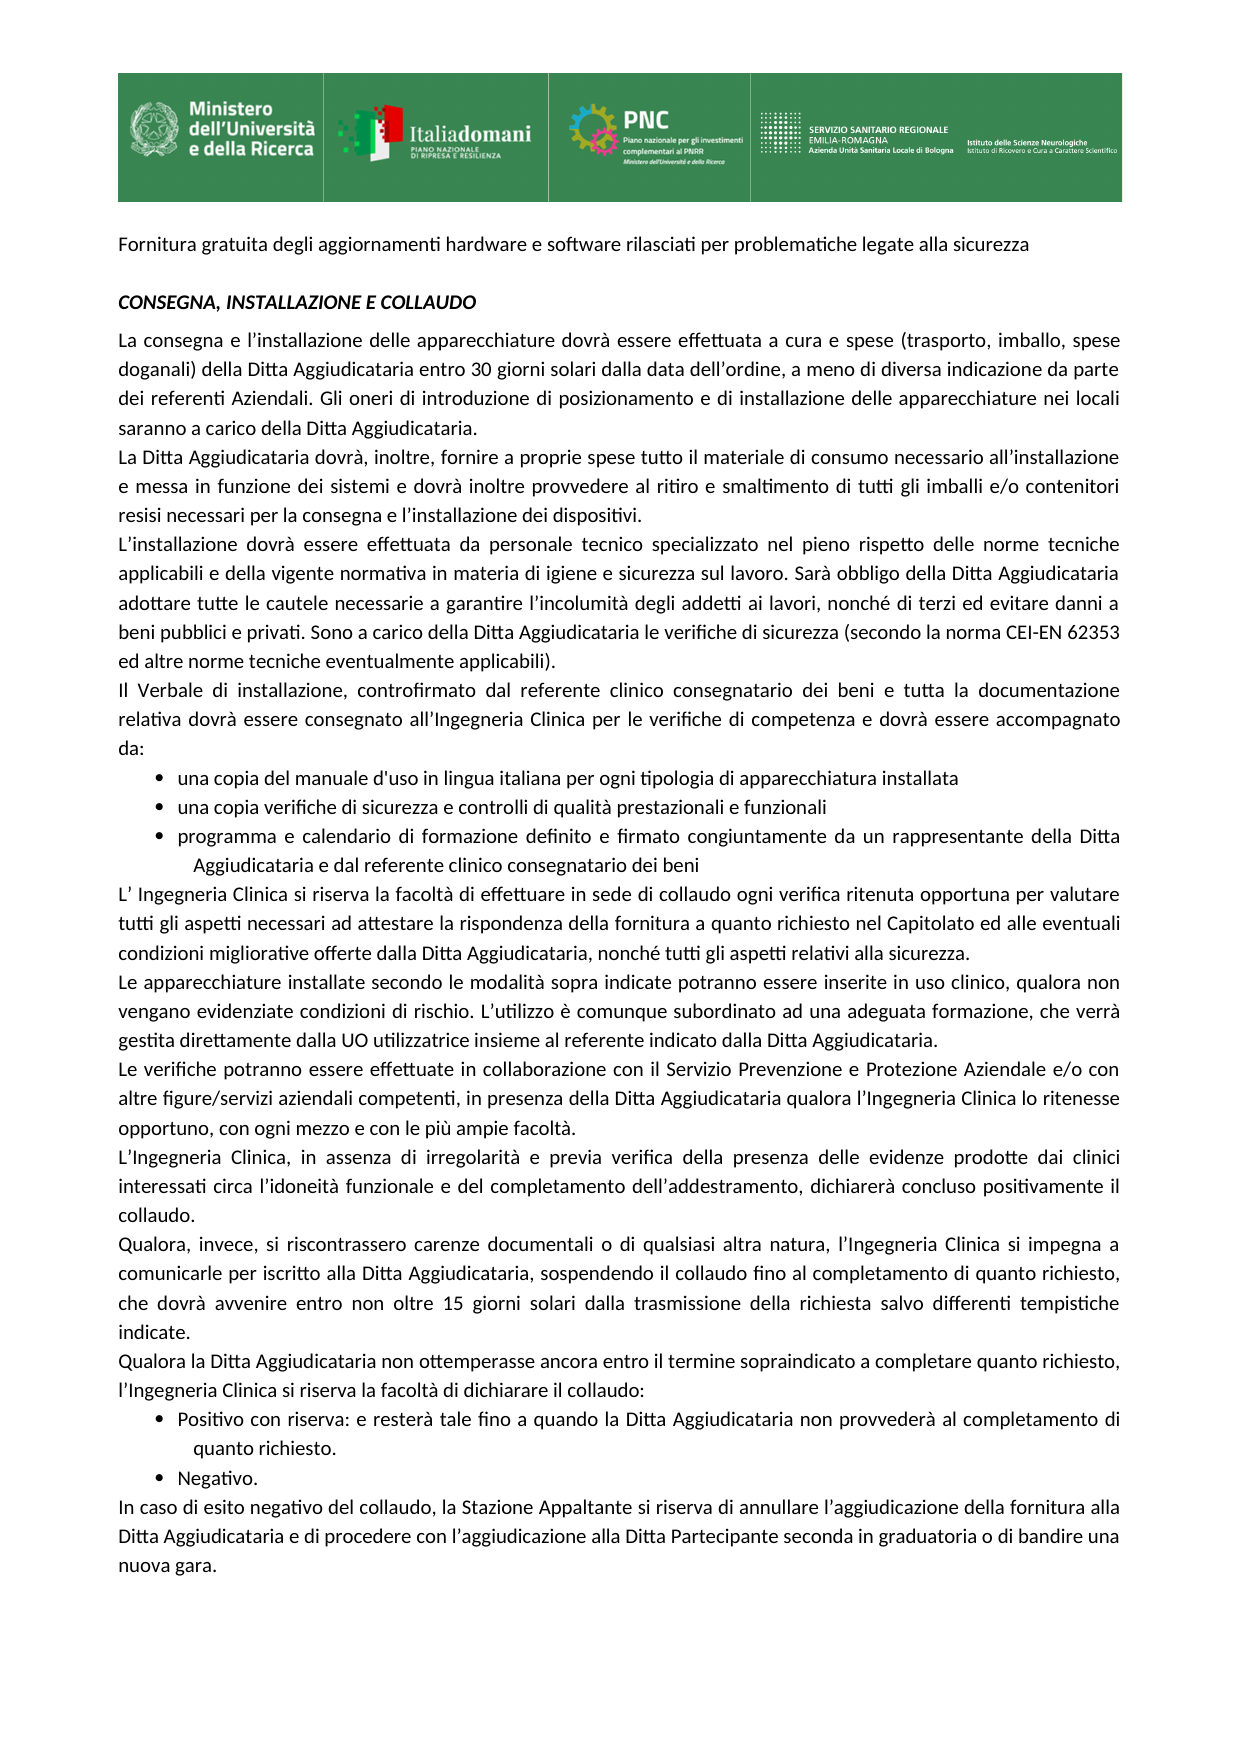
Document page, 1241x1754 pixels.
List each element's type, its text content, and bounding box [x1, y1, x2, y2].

list Positivo con riserva: e resterà tale fino a quando la Ditta Aggiudicataria non provvederà al completamento di quanto richiesto. [156, 1406, 1122, 1461]
text L’ Ingegneria Clinica si riserva la facoltà di effettuare in sede di collaudo ogni verifica ritenuta opportuna per valutare tutti gli aspetti necessari ad attestare la rispondenza della fornitura a quanto richiesto nel Capitolato ed alle eventuali condizioni migliorative offerte dalla Ditta Aggiudicataria, nonché tutti gli aspetti relativi alla sicurezza. [118, 881, 1122, 965]
text In caso di esito negativo del collaudo, la Stazione Appaltante si riserva di annullare l’aggiudicazione della fornitura alla Ditta Aggiudicataria e di procedere con l’aggiudicazione alla Ditta Partecipante seconda in graduatoria o di bandire una nuova gara. [118, 1494, 1122, 1578]
list una copia verifiche di sicurezza e controlli di qualità prestazionali e funzionali [156, 794, 1122, 819]
text Il Verbale di installazione, controfirmato dal referente clinico consegnatario dei beni e tutta la documentazione relativa dovrà essere consegnato all’Ingegneria Clinica per le verifiche di competenza e dovrà essere accompagnato da: [118, 677, 1122, 761]
text La consegna e l’installazione delle apparecchiature dovrà essere effettuata a cura e spese (trasporto, imballo, spese doganali) della Ditta Aggiudicataria entro 30 giorni solari dalla data dell’ordine, a meno di diversa indicazione da parte dei referenti Aziendali. Gli oneri di introduzione di posizionamento e di installazione delle apparecchiature nei locali saranno a carico della Ditta Aggiudicataria. [118, 327, 1122, 440]
text Le apparecchiature installate secondo le modalità sopra indicate potranno essere inserite in uso clinico, qualora non vengano evidenziate condizioni di rischio. L’utilizzo è comunque subordinato ad una adeguata formazione, che verrà gestita direttamente dalla UO utilizzatrice insieme al referente indicato dalla Ditta Aggiudicataria. [118, 969, 1122, 1053]
text Qualora la Ditta Aggiudicataria non ottemperasse ancora entro il termine sopraindicato a completare quanto richiesto, l’Ingegneria Clinica si riserva la facoltà di dichiarare il collaudo: [118, 1348, 1122, 1403]
list Negativo. [156, 1465, 1122, 1490]
text L’Ingegneria Clinica, in assenza di irregolarità e previa verifica della presenza delle evidenze prodotte dai clinici interessati circa l’idoneità funzionale e del completamento dell’addestramento, dichiarerà concluso positivamente il collaudo. [118, 1144, 1122, 1228]
text Le verifiche potranno essere effettuate in collaborazione con il Servizio Prevenzione e Protezione Aziendale e/o con altre figure/servizi aziendali competenti, in presenza della Ditta Aggiudicataria qualora l’Ingegneria Clinica lo ritenesse opportuno, con ogni mezzo e con le più ampie facoltà. [118, 1056, 1122, 1140]
picture [118, 73, 1123, 202]
list una copia del manuale d'uso in lingua italiana per ogni tipologia di apparecchiatura installata [156, 765, 1122, 790]
list programma e calendario di formazione definito e firmato congiuntamente da un rappresentante della Ditta Aggiudicataria e dal referente clinico consegnatario dei beni [156, 823, 1122, 878]
text Qualora, invece, si riscontrassero carenze documentali o di qualsiasi altra natura, l’Ingegneria Clinica si impegna a comunicarle per iscritto alla Ditta Aggiudicataria, sospendendo il collaudo fino al completamento di quanto richiesto, che dovrà avvenire entro non oltre 15 giorni solari dalla trasmissione della richiesta salvo differenti tempistiche indicate. [118, 1231, 1122, 1344]
text La Ditta Aggiudicataria dovrà, inoltre, fornire a proprie spese tutto il materiale di consumo necessario all’installazione e messa in funzione dei sistemi e dovrà inoltre provvedere al ritiro e smaltimento di tutti gli imballi e/o contenitori resisi necessari per la consegna e l’installazione dei dispositivi. [118, 444, 1122, 528]
text CONSEGNA, INSTALLAZIONE E COLLAUDO [118, 289, 1122, 314]
text L’installazione dovrà essere effettuata da personale tecnico specializzato nel pieno rispetto delle norme tecniche applicabili e della vigente normativa in materia di igiene e sicurezza sul lavoro. Sarà obbligo della Ditta Aggiudicataria adottare tutte le cautele necessarie a garantire l’incolumità degli addetti ai lavori, nonché di terzi ed evitare danni a beni pubblici e privati. Sono a carico della Ditta Aggiudicataria le verifiche di sicurezza (secondo la norma CEI-EN 62353 ed altre norme tecniche eventualmente applicabili). [118, 531, 1122, 673]
text Fornitura gratuita degli aggiornamenti hardware e software rilasciati per problematiche legate alla sicurezza [118, 231, 1122, 256]
